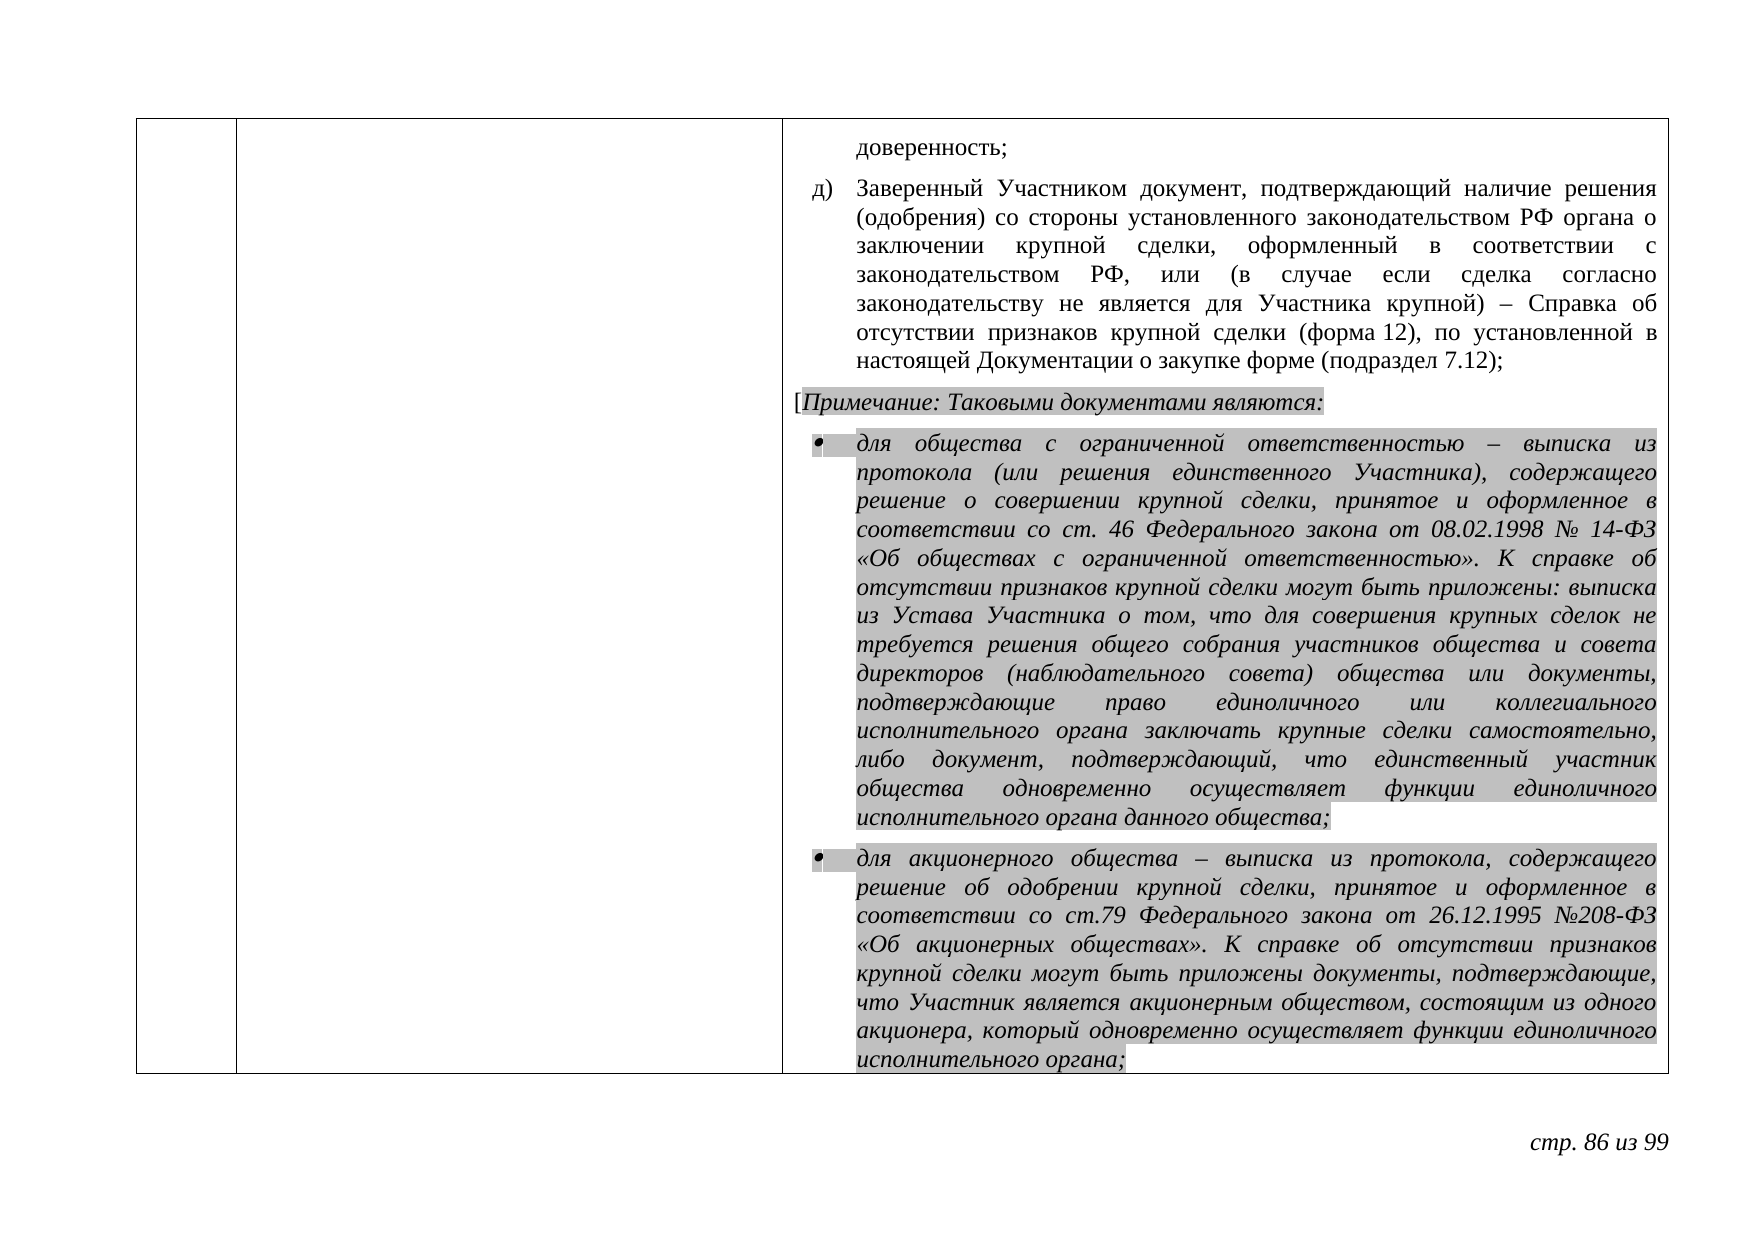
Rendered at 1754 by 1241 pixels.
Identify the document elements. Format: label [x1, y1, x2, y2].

table_cell [237, 119, 782, 1073]
table_cell [137, 119, 236, 1073]
table_cell [783, 119, 1668, 1073]
